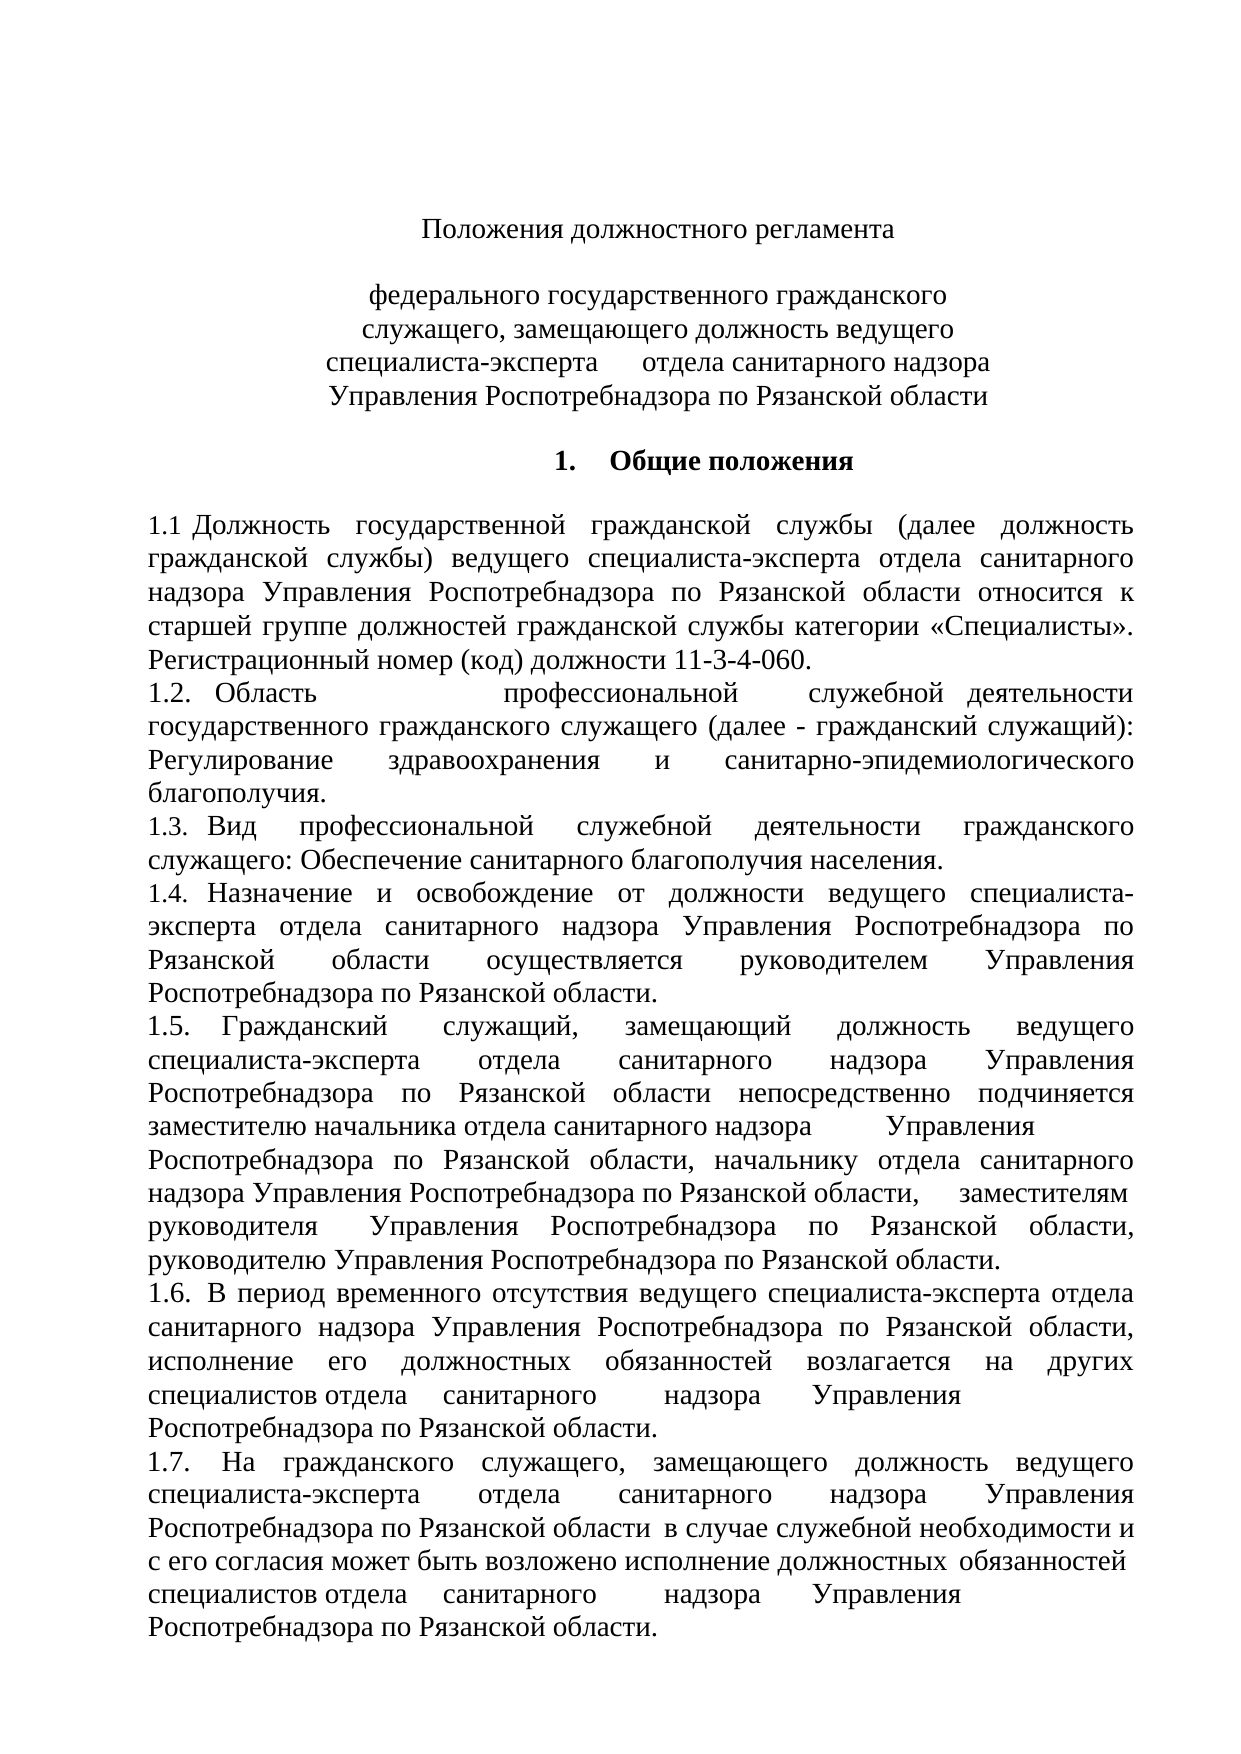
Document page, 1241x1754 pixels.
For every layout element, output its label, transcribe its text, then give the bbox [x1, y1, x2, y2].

text 1.2. Область профессиональной служебной деятельности государственного гражданского служащего (далее - гражданский служащий): Регулирование здравоохранения и санитарно-эпидемиологического благополучия. [148, 676, 1135, 809]
list Вид профессиональной служебной деятельности гражданского служащего: Обеспечение санитарного благополучия населения. [148, 809, 1135, 876]
list Назначение и освобождение от должности ведущего специалиста- эксперта отдела санитарного надзора Управления Роспотребнадзора по Рязанской области осуществляется руководителем Управления Роспотребнадзора по Рязанской области. [148, 876, 1135, 1009]
list На гражданского служащего, замещающего должность ведущего специалиста-эксперта отдела санитарного надзора Управления Роспотребнадзора по Рязанской области в случае служебной необходимости и с его согласия может быть возложено исполнение должностных обязанностей специалистов отдела санитарного надзора Управления Роспотребнадзора по Рязанской области. [147, 1444, 1135, 1643]
list Должность государственной гражданской службы (далее должность гражданской службы) ведущего специалиста-эксперта отдела санитарного надзора Управления Роспотребнадзора по Рязанской области относится к старшей группе должностей гражданской службы категории «Специалисты». Регистрационный номер (код) должности 11-3-4-060. [148, 507, 1135, 676]
list В период временного отсутствия ведущего специалиста-эксперта отдела санитарного надзора Управления Роспотребнадзора по Рязанской области, исполнение его должностных обязанностей возлагается на других специалистов отдела санитарного надзора Управления Роспотребнадзора по Рязанской области. [148, 1276, 1135, 1444]
list Гражданский служащий, замещающий должность ведущего специалиста-эксперта отдела санитарного надзора Управления Роспотребнадзора по Рязанской области непосредственно подчиняется заместителю начальника отдела санитарного надзора Управления Роспотребнадзора по Рязанской области, начальнику отдела санитарного надзора Управления Роспотребнадзора по Рязанской области, заместителям руководителя Управления Роспотребнадзора по Рязанской области, руководителю Управления Роспотребнадзора по Рязанской области. [147, 1009, 1135, 1276]
text федерального государственного гражданского служащего, замещающего должность ведущего специалиста-эксперта отдела санитарного надзора Управления Роспотребнадзора по Рязанской области [325, 277, 991, 412]
text Положения должностного регламента [325, 211, 991, 245]
list Общие положения [554, 445, 1135, 477]
